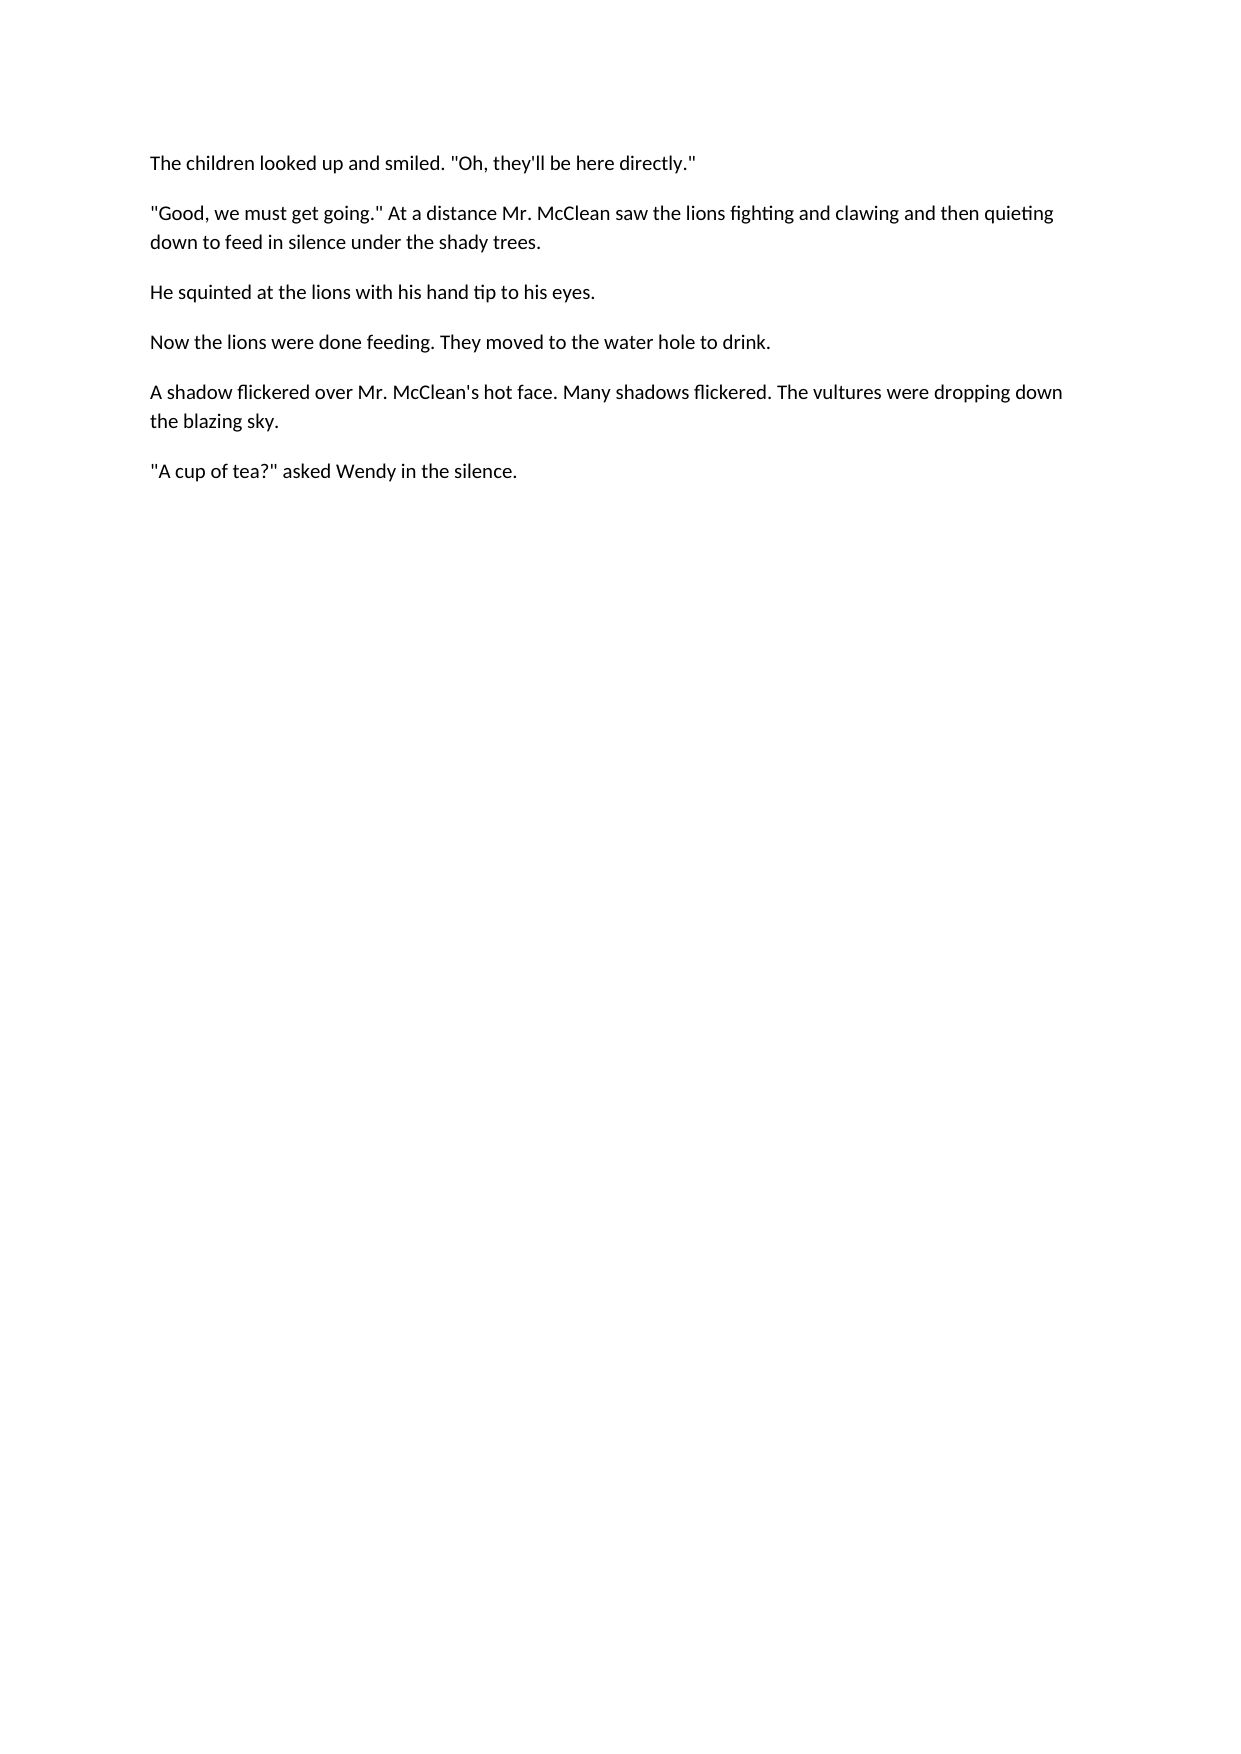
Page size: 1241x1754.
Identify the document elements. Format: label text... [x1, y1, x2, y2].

text He squinted at the lions with his hand tip to his eyes. [150, 279, 1090, 304]
text "A cup of tea?" asked Wendy in the silence. [150, 458, 1090, 484]
text "Good, we must get going." At a distance Mr. McClean saw the lions fighting and clawing and then quieting down to feed in silence under the shady trees. [150, 200, 1090, 254]
text The children looked up and smiled. "Oh, they'll be here directly." [150, 150, 1090, 175]
text Now the lions were done feeding. They moved to the water hole to drink. [150, 329, 1090, 354]
text A shadow flickered over Mr. McClean's hot face. Many shadows flickered. The vultures were dropping down the blazing sky. [150, 379, 1090, 434]
